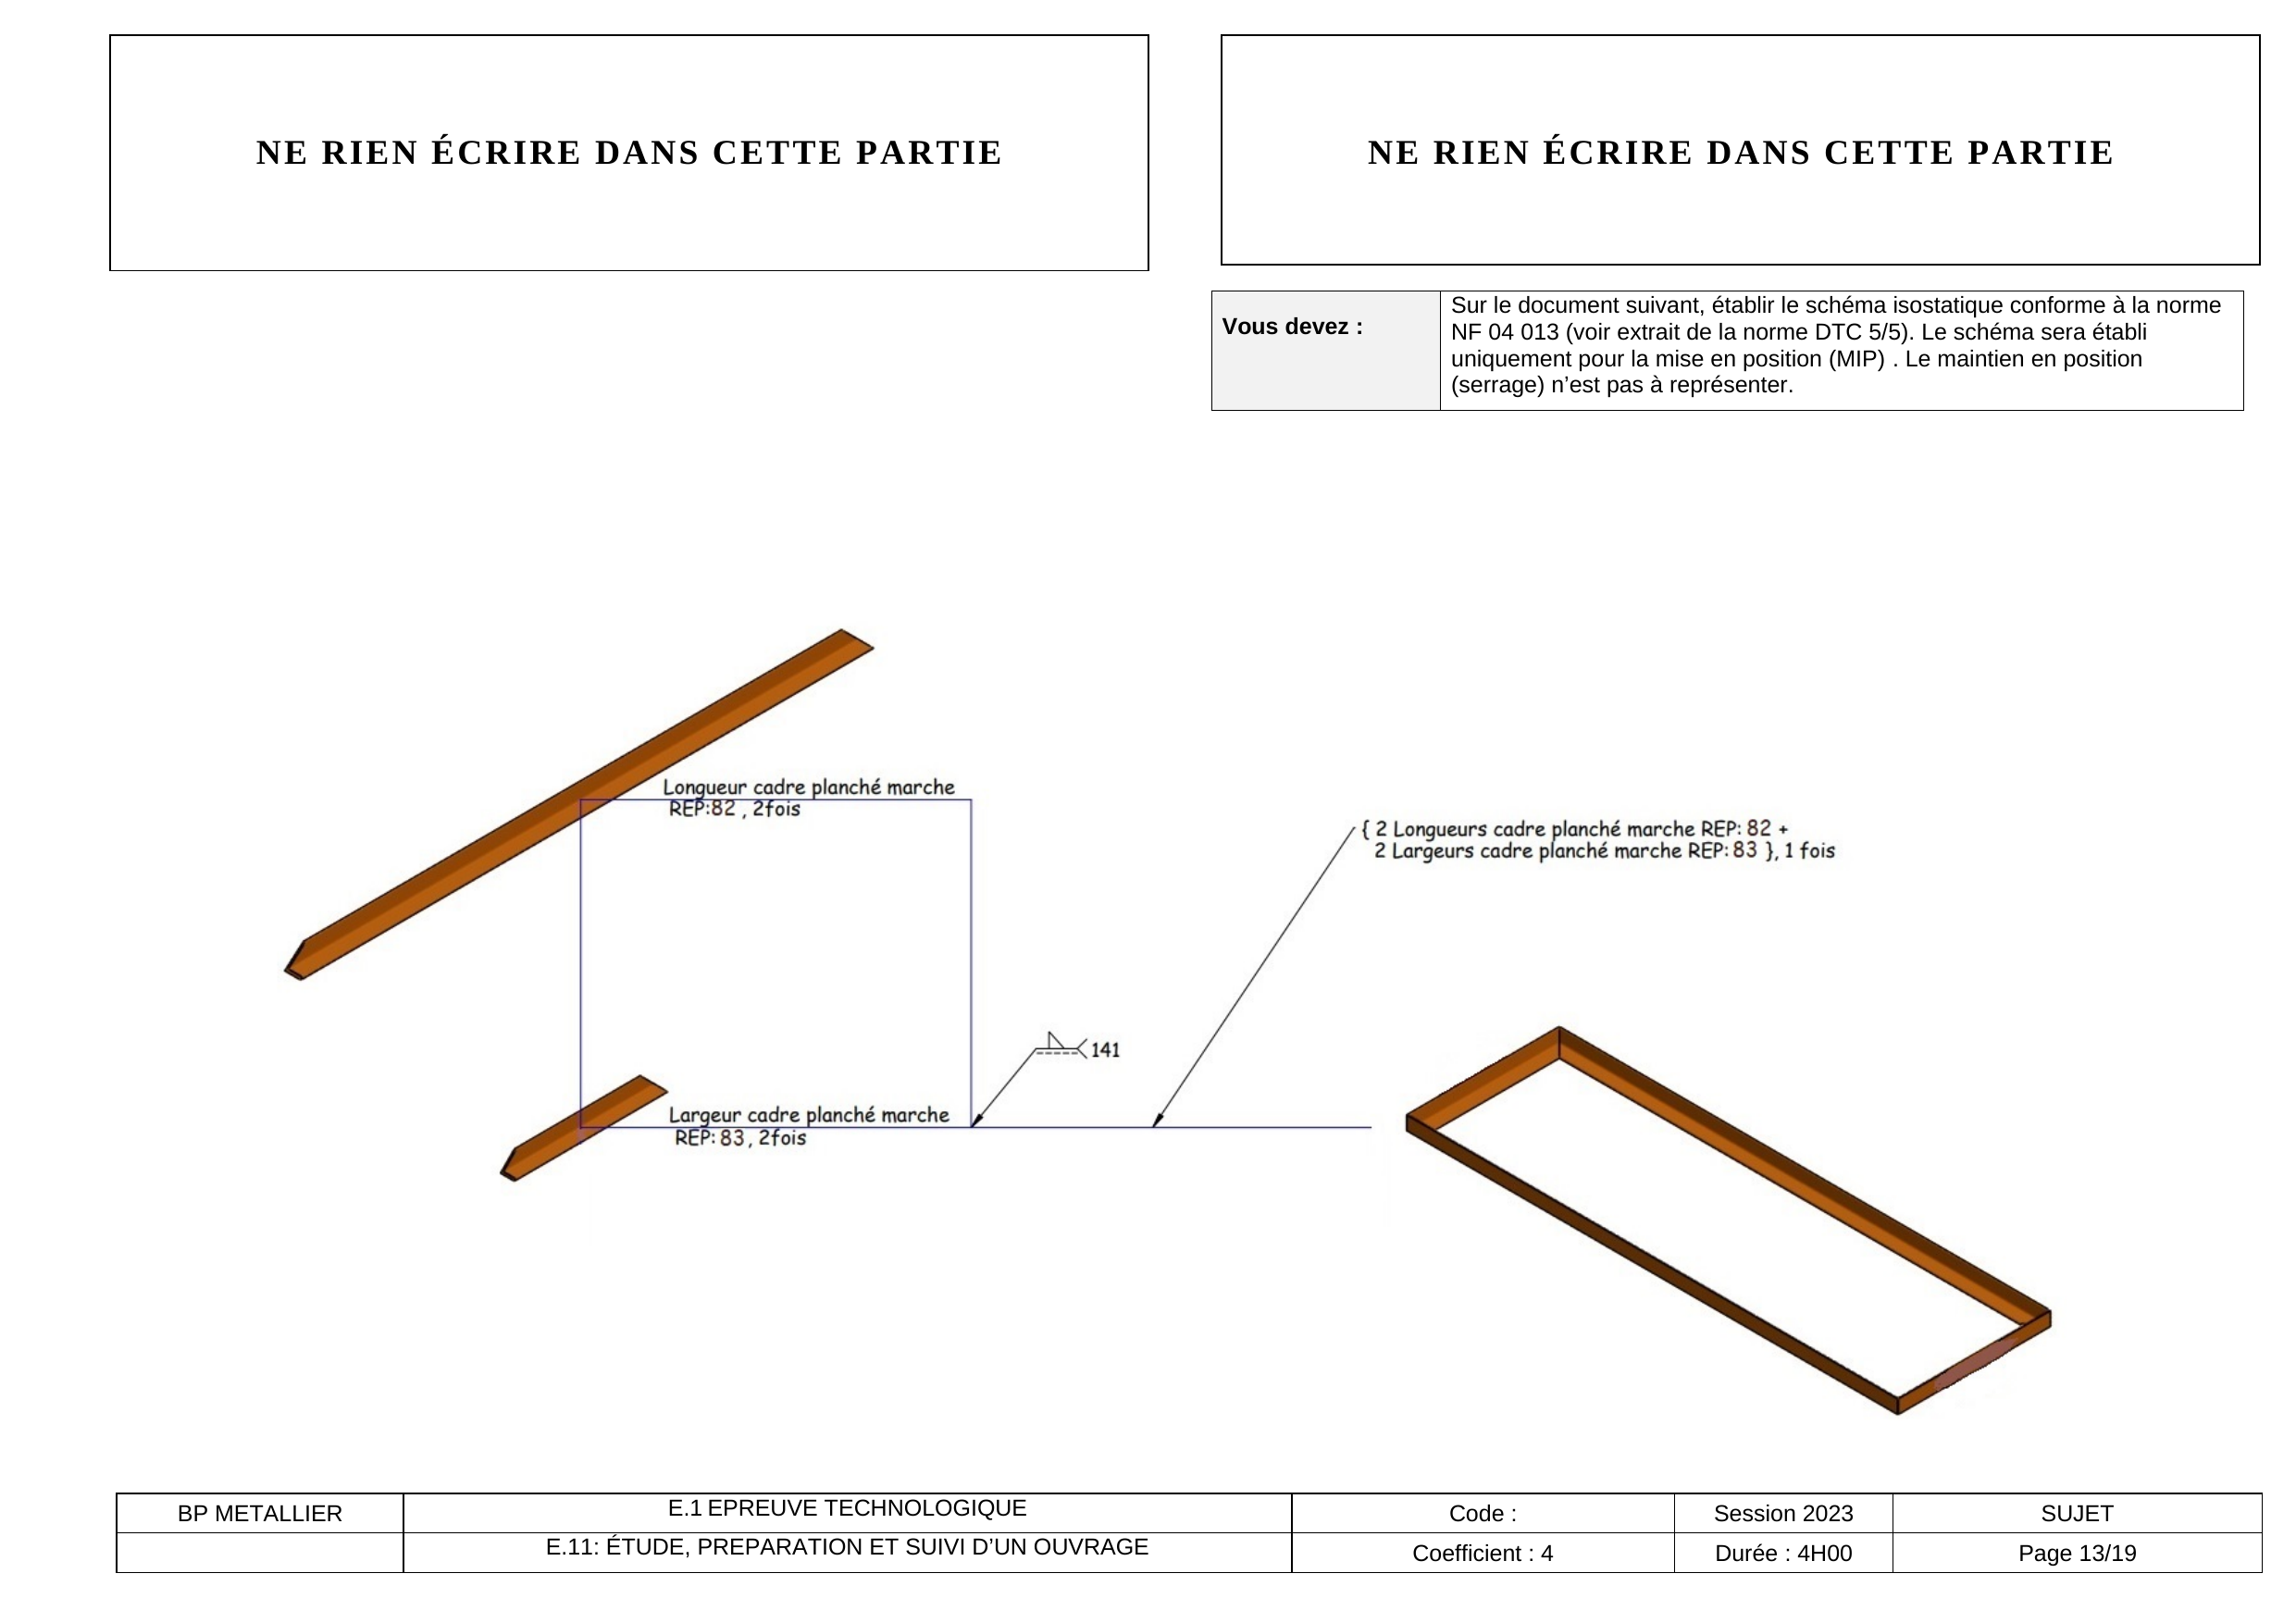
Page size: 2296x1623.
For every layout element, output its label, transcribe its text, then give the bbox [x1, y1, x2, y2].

table_header Sur le document suivant, établir le schéma isostatique conforme à la norme NF 04 013 (voir extrait de la norme DTC 5/5). Le schéma sera établi uniquement pour la mise en position (MIP) . Le maintien en position (serrage) n’est pas à représenter. [1441, 291, 2243, 410]
picture [257, 606, 2096, 1461]
table_header Vous devez : [1212, 291, 1440, 410]
